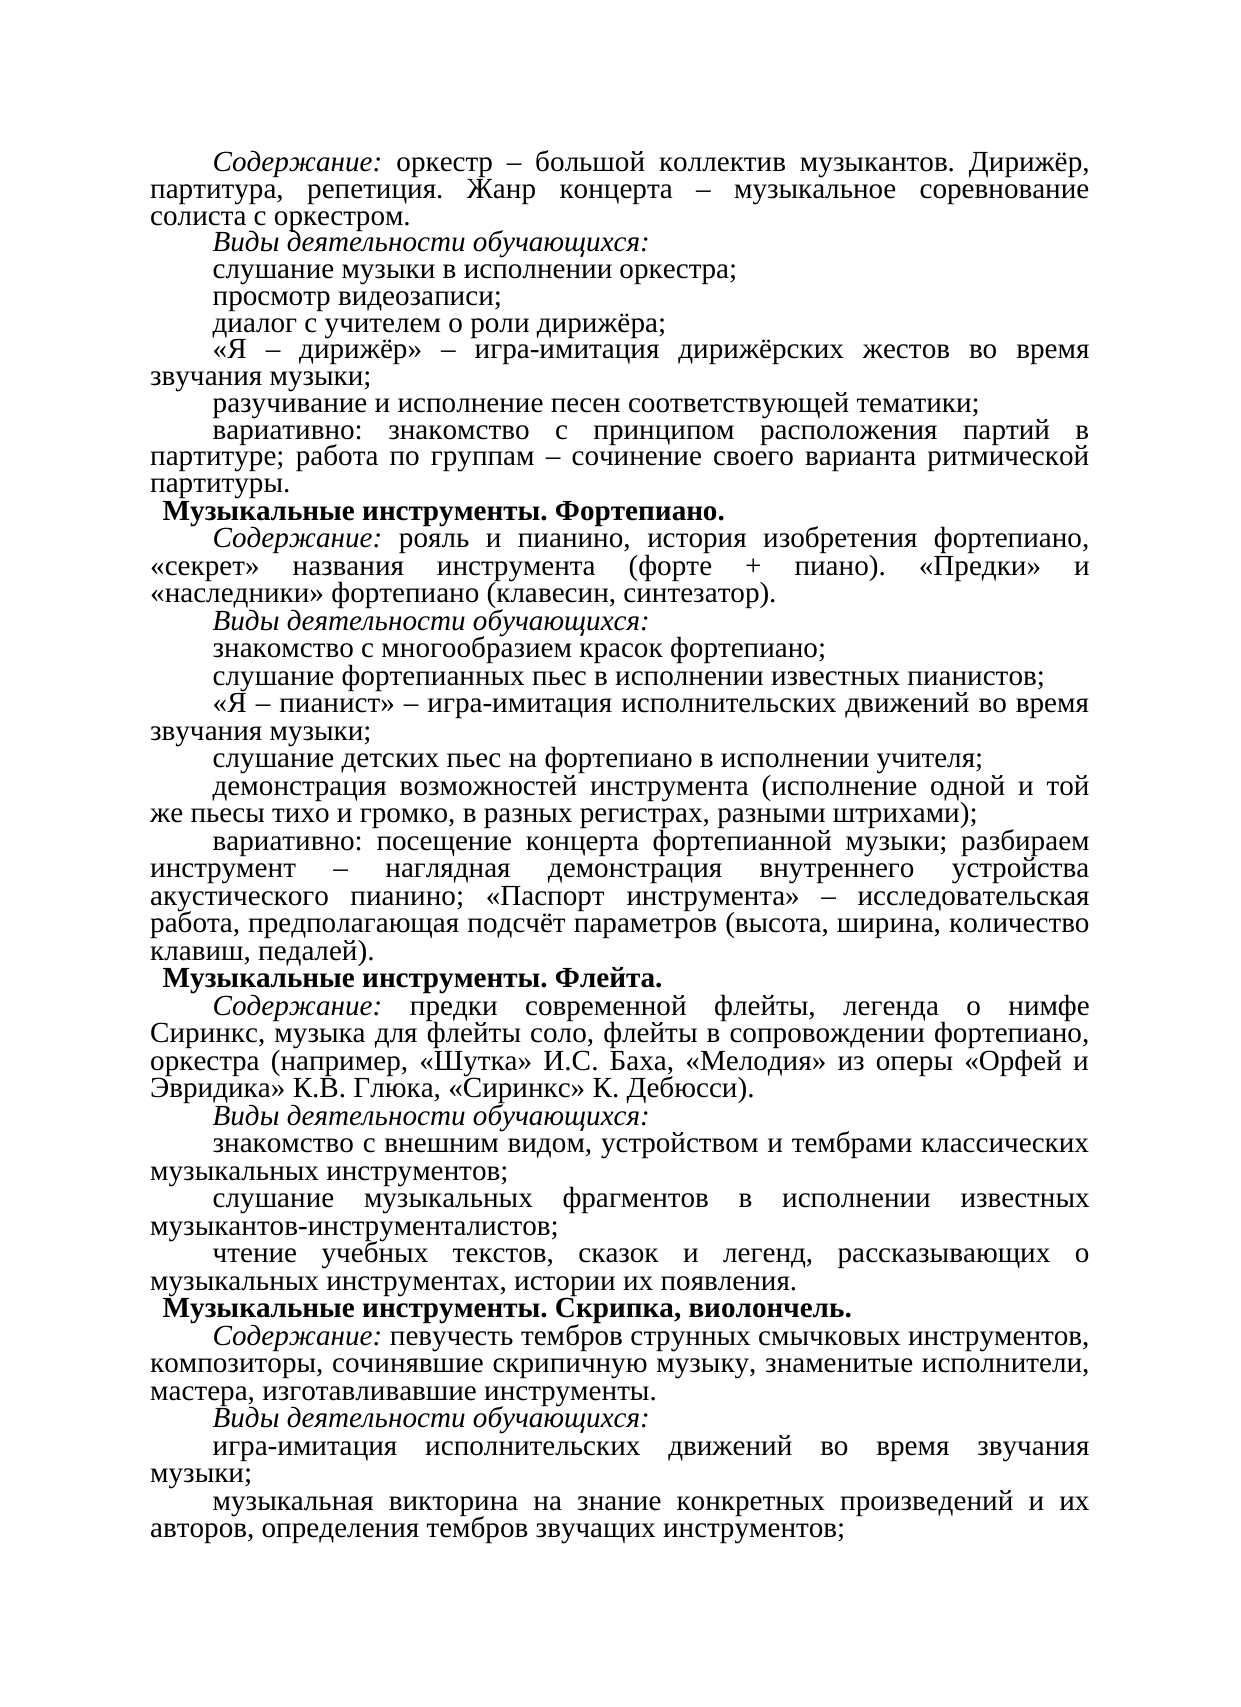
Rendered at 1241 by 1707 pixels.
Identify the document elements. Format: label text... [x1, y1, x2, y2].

text музыкальная викторина на знание конкретных произведений и их авторов, определения тембров звучащих инструментов; [150, 1488, 1090, 1543]
text Виды деятельности обучающихся: [150, 608, 1090, 636]
text чтение учебных текстов, сказок и легенд, рассказывающих о музыкальных инструментах, истории их появления. [150, 1241, 1090, 1296]
text слушание музыки в исполнении оркестра; [150, 257, 1090, 284]
text «Я – пианист» – игра-имитация исполнительских движений во время звучания музыки; [150, 691, 1090, 746]
text Виды деятельности обучающихся: [150, 1406, 1090, 1433]
text Виды деятельности обучающихся: [150, 230, 1090, 257]
text слушание фортепианных пьес в исполнении известных пианистов; [150, 663, 1090, 691]
text вариативно: посещение концерта фортепианной музыки; разбираем инструмент – наглядная демонстрация внутреннего устройства акустического пианино; «Паспорт инструмента» – исследовательская работа, предполагающая подсчёт параметров (высота, ширина, количество клавиш, педалей). [150, 828, 1090, 966]
text вариативно: знакомство с принципом расположения партий в партитуре; работа по группам – сочинение своего варианта ритмической партитуры. [150, 418, 1090, 498]
text Музыкальные инструменты. Фортепиано. [162, 498, 1090, 526]
text разучивание и исполнение песен соответствующей тематики; [150, 391, 1090, 418]
text Содержание: певучесть тембров струнных смычковых инструментов, композиторы, сочинявшие скрипичную музыку, знаменитые исполнители, мастера, изготавливавшие инструменты. [150, 1323, 1090, 1406]
text Виды деятельности обучающихся: [150, 1103, 1090, 1131]
text демонстрация возможностей инструмента (исполнение одной и той же пьесы тихо и громко, в разных регистрах, разными штрихами); [150, 773, 1090, 828]
text Музыкальные инструменты. Скрипка, виолончель. [162, 1296, 1090, 1323]
text Содержание: предки современной флейты, легенда о нимфе Сиринкс, музыка для флейты соло, флейты в сопровождении фортепиано, оркестра (например, «Шутка» И.С. Баха, «Мелодия» из оперы «Орфей и Эвридика» К.В. Глюка, «Сиринкс» К. Дебюсси). [150, 993, 1090, 1103]
text игра-имитация исполнительских движений во время звучания музыки; [150, 1433, 1090, 1488]
text слушание детских пьес на фортепиано в исполнении учителя; [150, 746, 1090, 773]
text Музыкальные инструменты. Флейта. [162, 966, 1090, 993]
text Содержание: рояль и пианино, история изобретения фортепиано, «секрет» названия инструмента (форте + пиано). «Предки» и «наследники» фортепиано (клавесин, синтезатор). [150, 526, 1090, 608]
text диалог с учителем о роли дирижёра; [150, 311, 1090, 337]
text «Я – дирижёр» – игра-имитация дирижёрских жестов во время звучания музыки; [150, 337, 1090, 391]
text Содержание: оркестр – большой коллектив музыкантов. Дирижёр, партитура, репетиция. Жанр концерта – музыкальное соревнование солиста с оркестром. [150, 150, 1090, 230]
text знакомство с многообразием красок фортепиано; [150, 636, 1090, 663]
text просмотр видеозаписи; [150, 284, 1090, 311]
text знакомство с внешним видом, устройством и тембрами классических музыкальных инструментов; [150, 1131, 1090, 1186]
text слушание музыкальных фрагментов в исполнении известных музыкантов-инструменталистов; [150, 1186, 1090, 1241]
